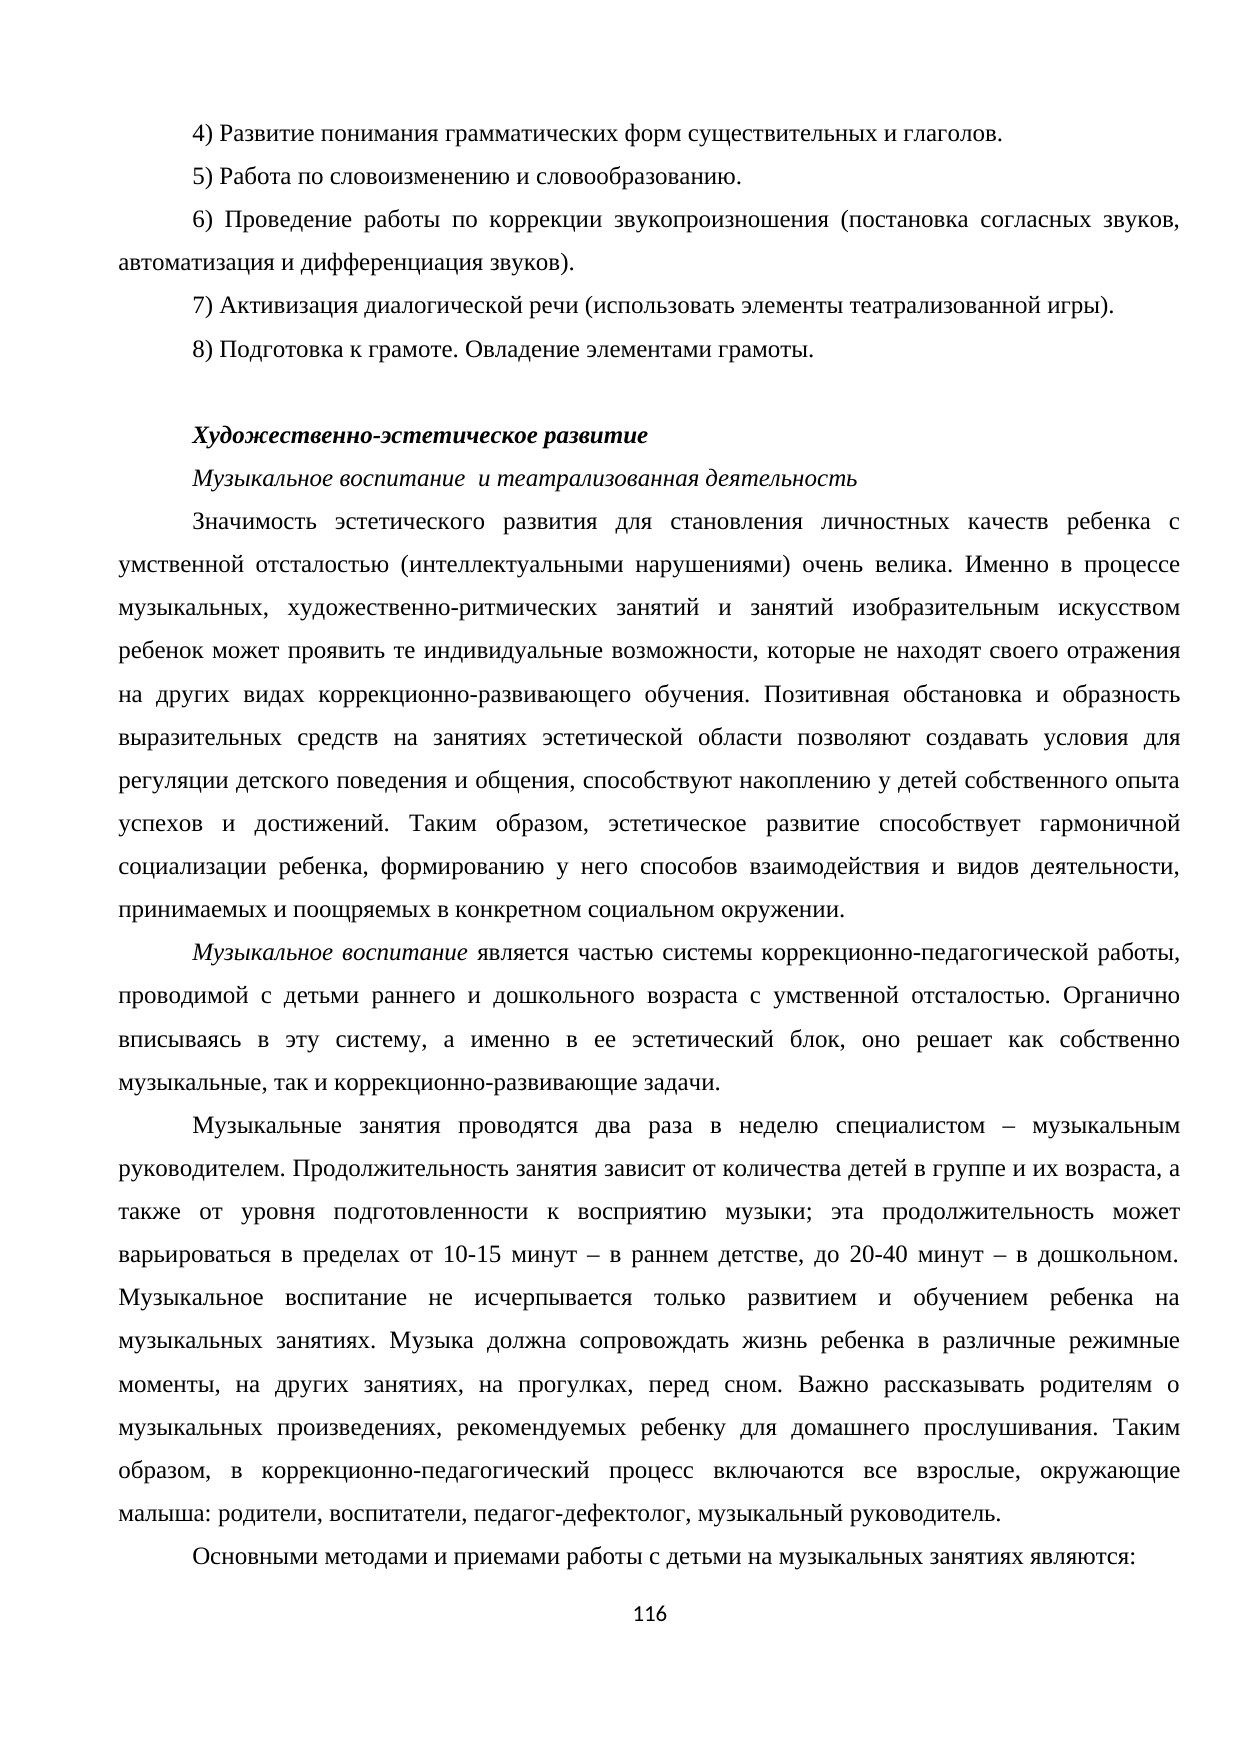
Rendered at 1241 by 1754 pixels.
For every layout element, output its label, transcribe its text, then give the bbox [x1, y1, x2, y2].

text 4) Развитие понимания грамматических форм существительных и глаголов. [118, 118, 1181, 147]
text Музыкальные занятия проводятся два раза в неделю специалистом – музыкальным руководителем. Продолжительность занятия зависит от количества детей в группе и их возраста, а также от уровня подготовленности к восприятию музыки; эта продолжительность может варьироваться в пределах от 10-15 минут – в раннем детстве, до 20-40 минут – в дошкольном. Музыкальное воспитание не исчерпывается только развитием и обучением ребенка на музыкальных занятиях. Музыка должна сопровождать жизнь ребенка в различные режимные моменты, на других занятиях, на прогулках, перед сном. Важно рассказывать родителям о музыкальных произведениях, рекомендуемых ребенку для домашнего прослушивания. Таким образом, в коррекционно-педагогический процесс включаются все взрослые, окружающие малыша: родители, воспитатели, педагог-дефектолог, музыкальный руководитель. [118, 1110, 1181, 1527]
text 5) Работа по словоизменению и словообразованию. [118, 161, 1181, 190]
text 6) Проведение работы по коррекции звукопроизношения (постановка согласных звуков, автоматизация и дифференциация звуков). [118, 204, 1181, 276]
text Основными методами и приемами работы с детьми на музыкальных занятиях являются: [118, 1541, 1181, 1570]
text Музыкальное воспитание и театрализованная деятельность [118, 463, 1181, 492]
text 7) Активизация диалогической речи (использовать элементы театрализованной игры). [118, 291, 1181, 319]
text Значимость эстетического развития для становления личностных качеств ребенка с умственной отсталостью (интеллектуальными нарушениями) очень велика. Именно в процессе музыкальных, художественно-ритмических занятий и занятий изобразительным искусством ребенок может проявить те индивидуальные возможности, которые не находят своего отражения на других видах коррекционно-развивающего обучения. Позитивная обстановка и образность выразительных средств на занятиях эстетической области позволяют создавать условия для регуляции детского поведения и общения, способствуют накоплению у детей собственного опыта успехов и достижений. Таким образом, эстетическое развитие способствует гармоничной социализации ребенка, формированию у него способов взаимодействия и видов деятельности, принимаемых и поощряемых в конкретном социальном окружении. [118, 506, 1181, 923]
text 8) Подготовка к грамоте. Овладение элементами грамоты. [118, 334, 1181, 362]
text Художественно-эстетическое развитие [118, 420, 1181, 449]
text Музыкальное воспитание является частью системы коррекционно-педагогической работы, проводимой с детьми раннего и дошкольного возраста с умственной отсталостью. Органично вписываясь в эту систему, а именно в ее эстетический блок, оно решает как собственно музыкальные, так и коррекционно-развивающие задачи. [118, 937, 1181, 1096]
